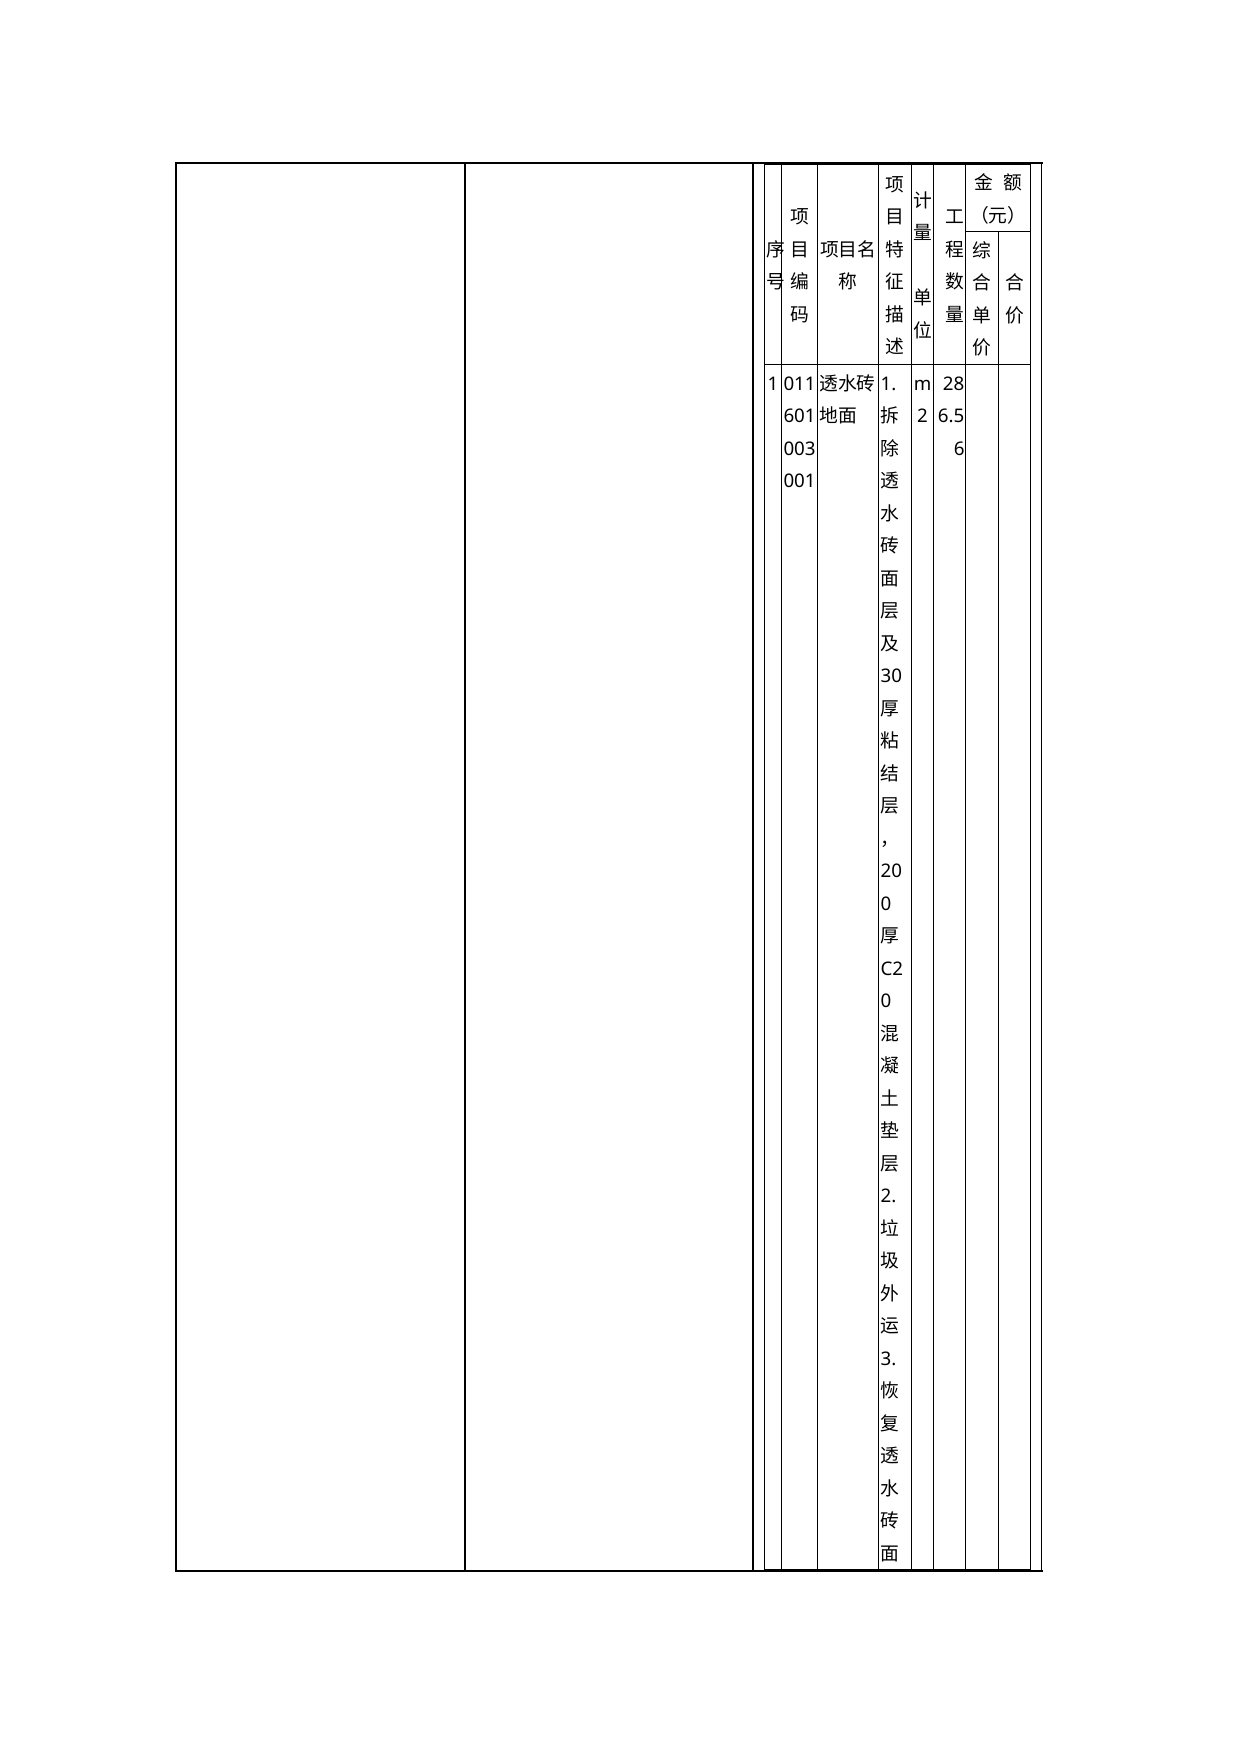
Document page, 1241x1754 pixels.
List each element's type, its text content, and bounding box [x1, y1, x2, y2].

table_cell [912, 365, 933, 1569]
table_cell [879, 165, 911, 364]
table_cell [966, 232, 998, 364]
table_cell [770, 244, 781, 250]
table_cell [466, 164, 752, 1570]
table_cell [1031, 164, 1041, 1570]
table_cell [934, 365, 965, 1569]
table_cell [765, 365, 781, 1569]
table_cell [966, 365, 998, 1569]
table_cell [879, 365, 911, 1569]
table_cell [754, 164, 764, 1570]
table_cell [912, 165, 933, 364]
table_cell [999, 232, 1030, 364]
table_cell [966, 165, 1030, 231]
table_cell 1 [177, 164, 464, 1570]
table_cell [999, 365, 1030, 1569]
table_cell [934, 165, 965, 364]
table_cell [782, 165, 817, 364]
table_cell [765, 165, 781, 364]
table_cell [782, 365, 817, 1569]
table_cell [818, 365, 878, 1569]
